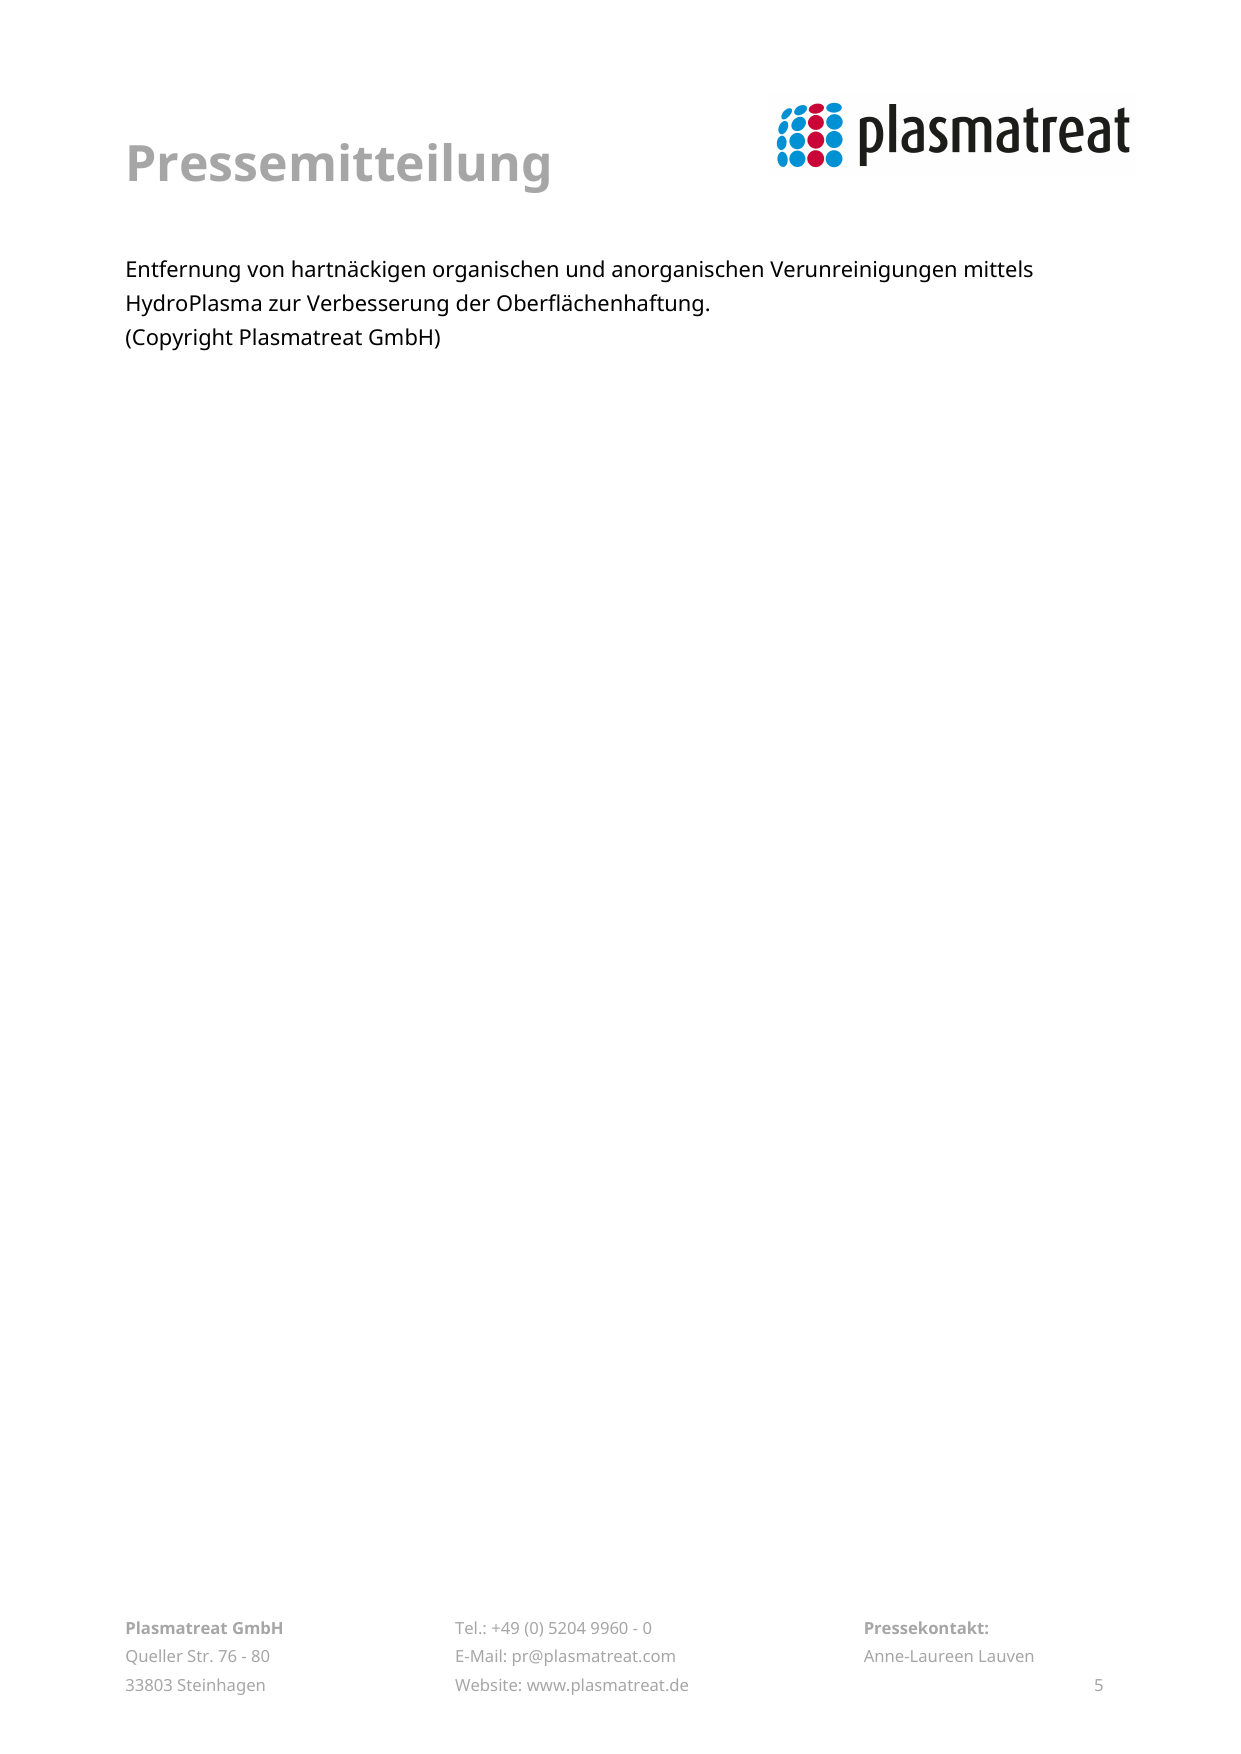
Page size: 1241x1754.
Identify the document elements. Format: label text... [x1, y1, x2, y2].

picture [768, 94, 1138, 176]
text (Copyright Plasmatreat GmbH) [125, 322, 1122, 352]
text Entfernung von hartnäckigen organischen und anorganischen Verunreinigungen mittels HydroPlasma zur Verbesserung der Oberflächenhaftung. [125, 254, 1122, 318]
